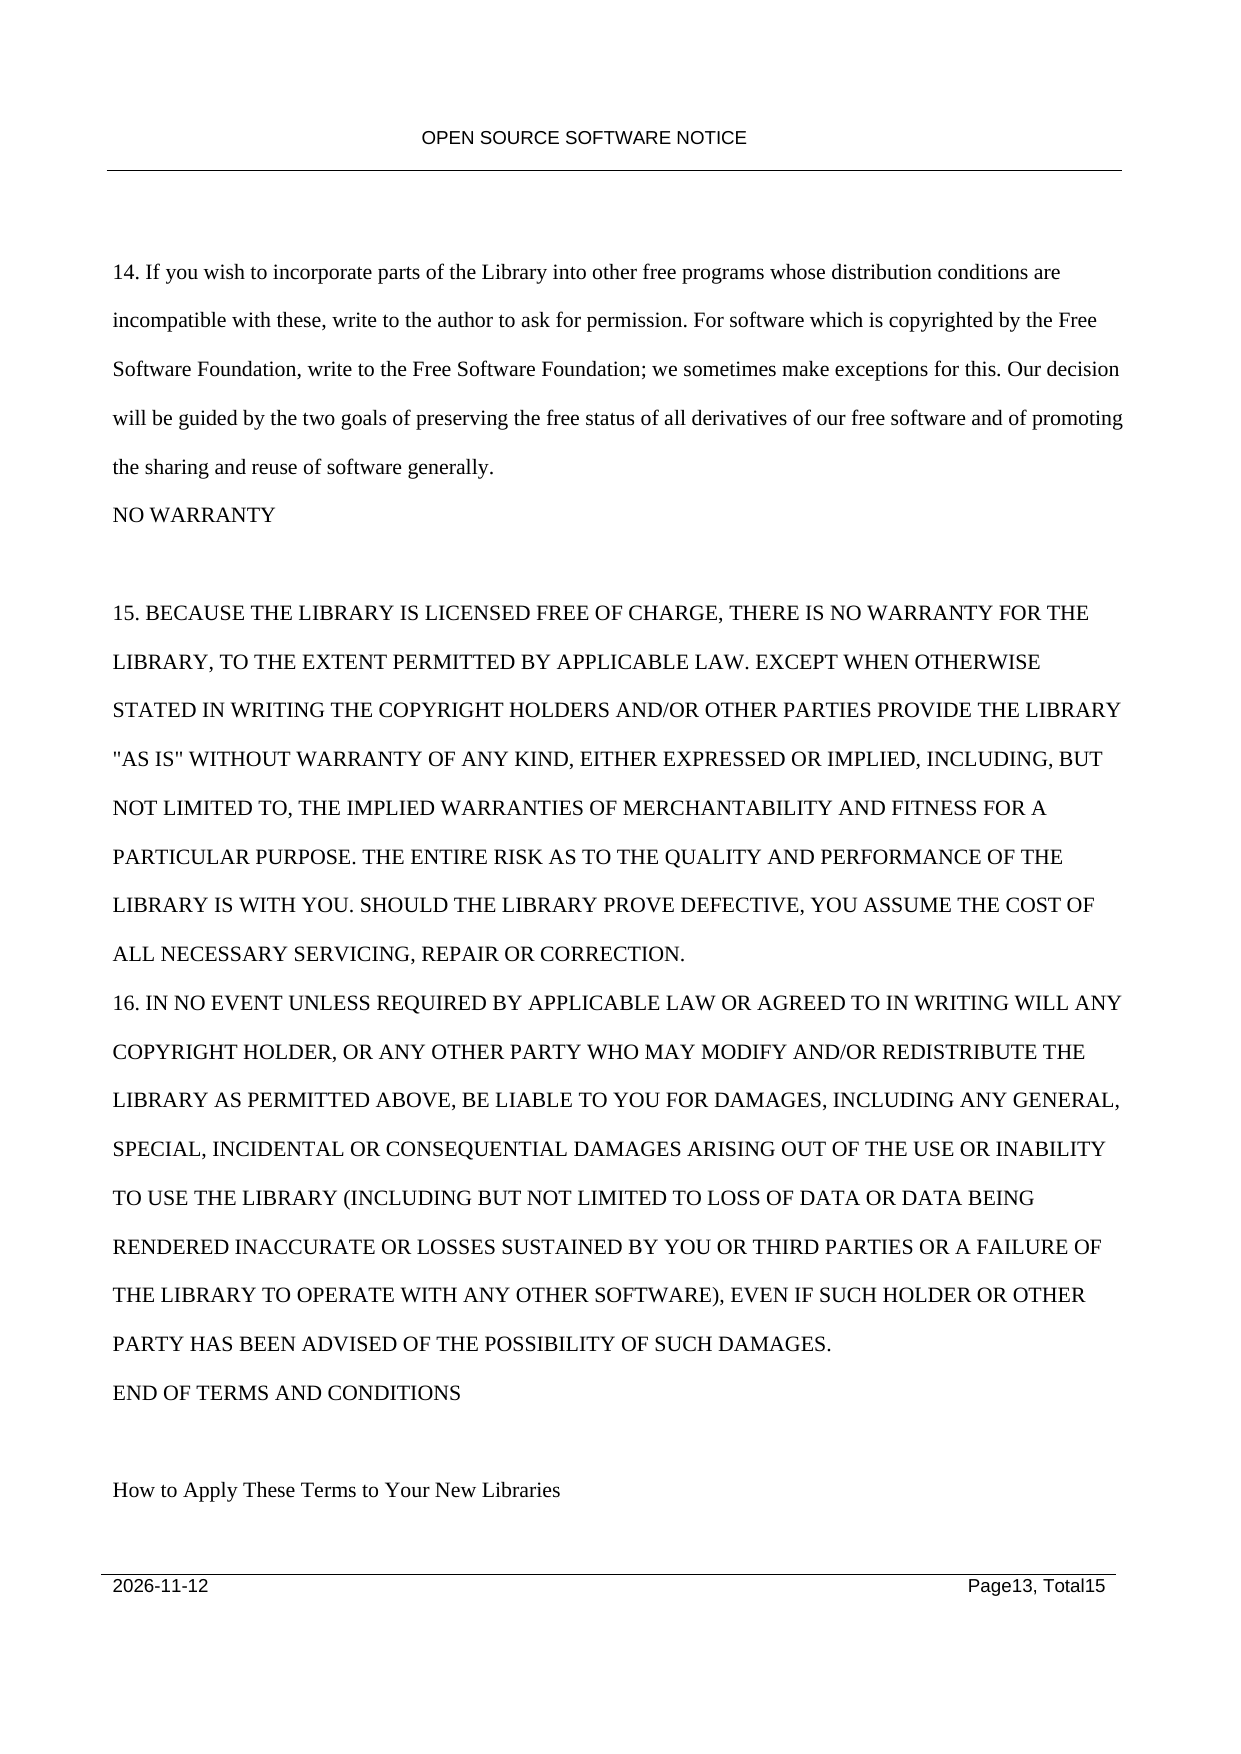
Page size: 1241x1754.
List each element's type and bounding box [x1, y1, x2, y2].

text [112, 206, 1128, 1506]
